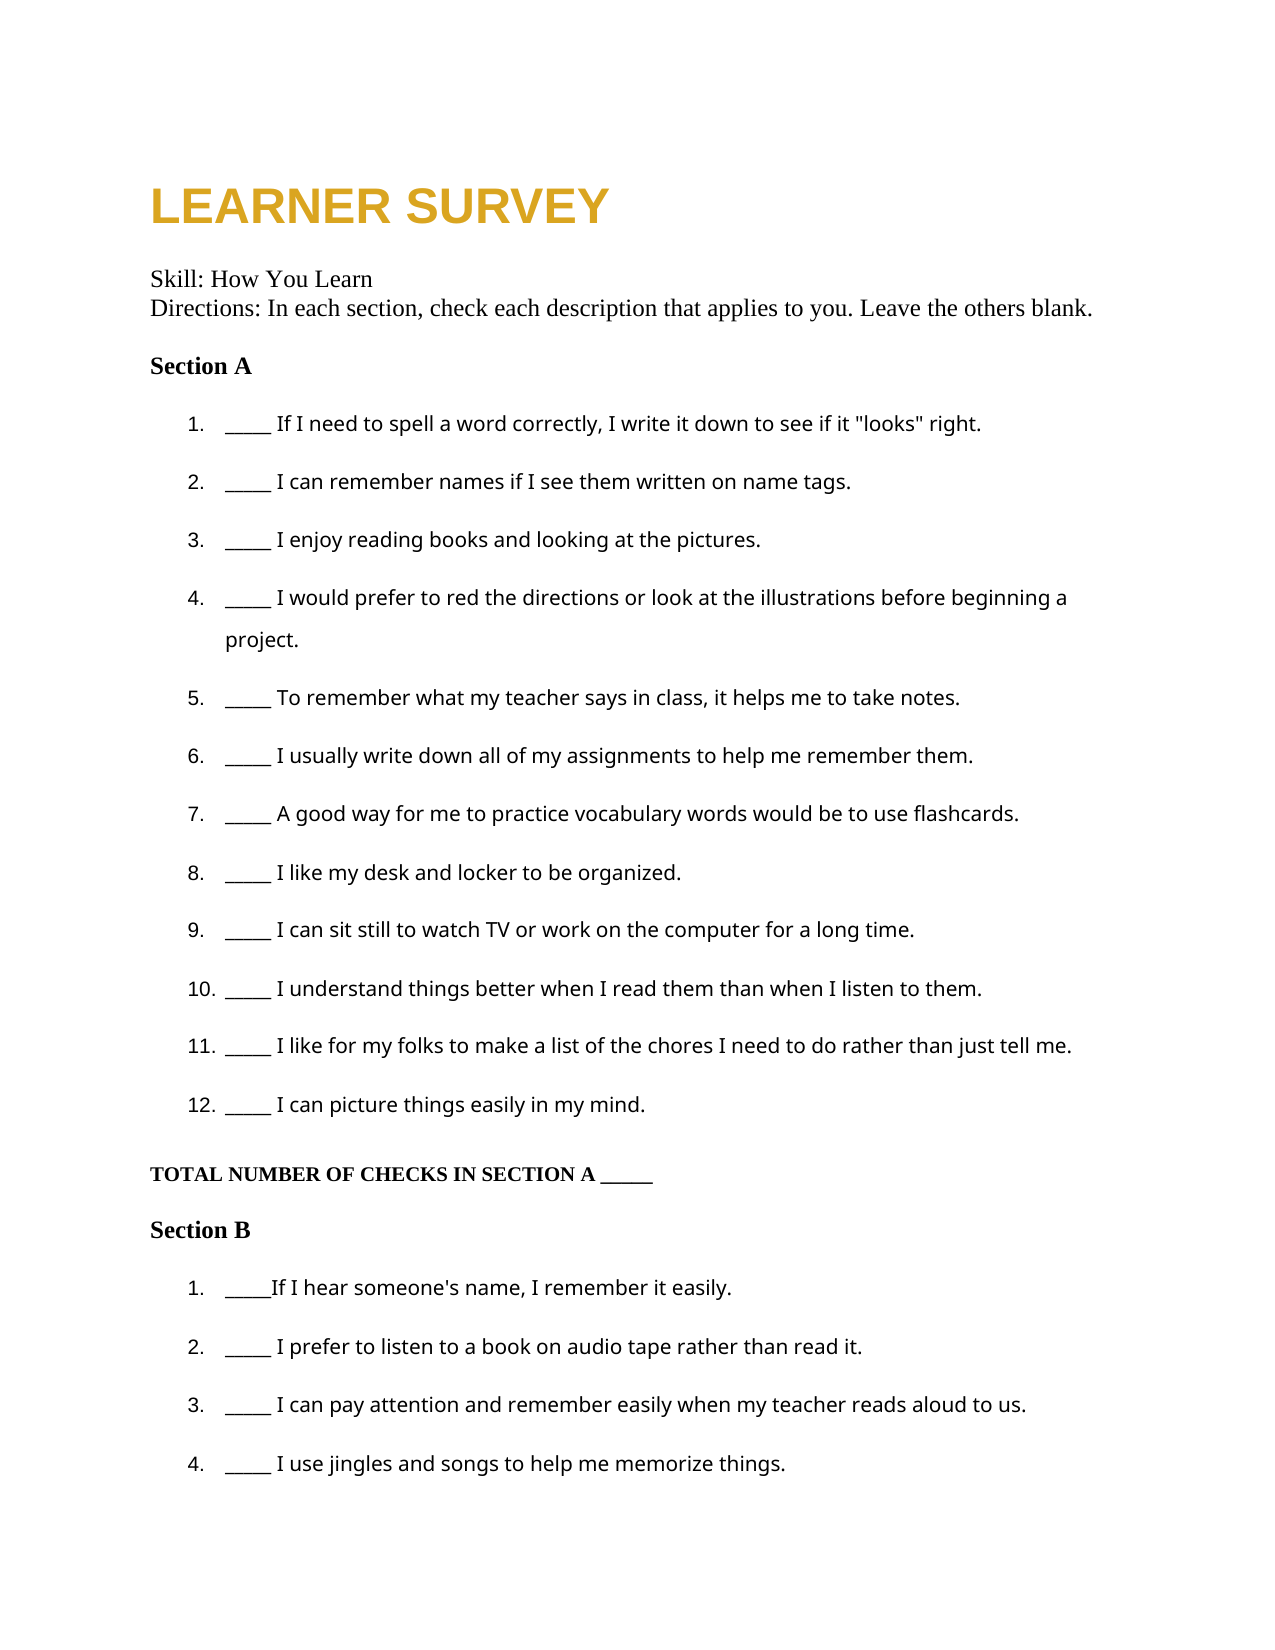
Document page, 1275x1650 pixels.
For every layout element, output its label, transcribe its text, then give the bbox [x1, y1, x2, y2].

list _____ I can picture things easily in my mind. [187, 1090, 1125, 1118]
list _____ I can pay attention and remember easily when my teacher reads aloud to us. [187, 1390, 1125, 1419]
text Section A [150, 351, 1125, 380]
list _____ To remember what my teacher says in class, it helps me to take notes. [187, 683, 1125, 712]
text TOTAL NUMBER OF CHECKS IN SECTION A _____ [150, 1162, 1125, 1186]
list _____ If I need to spell a word correctly, I write it down to see if it "looks" right. [187, 409, 1125, 437]
list _____ I like for my folks to make a list of the chores I need to do rather than just tell me. [187, 1032, 1125, 1060]
list _____ I usually write down all of my assignments to help me remember them. [187, 742, 1125, 770]
list _____ I understand things better when I read them than when I listen to them. [187, 974, 1125, 1002]
list _____ I would prefer to red the directions or look at the illustrations before beginning a project. [187, 583, 1125, 654]
text LEARNER SURVEY [150, 177, 1125, 234]
list _____ I prefer to listen to a book on audio tape rather than read it. [187, 1332, 1125, 1360]
list _____ A good way for me to practice vocabulary words would be to use flashcards. [187, 799, 1125, 828]
list _____ I can sit still to watch TV or work on the computer for a long time. [187, 916, 1125, 944]
text Skill: How You Learn Directions: In each section, check each description that applies to you. Leave the others blank. [150, 264, 1125, 322]
list _____ I use jingles and songs to help me memorize things. [187, 1449, 1125, 1477]
list _____If I hear someone's name, I remember it easily. [187, 1273, 1125, 1302]
list _____ I enjoy reading books and looking at the pictures. [187, 525, 1125, 553]
text Section B [150, 1215, 1125, 1244]
list _____ I can remember names if I see them written on name tags. [187, 467, 1125, 495]
list _____ I like my desk and locker to be organized. [187, 858, 1125, 886]
